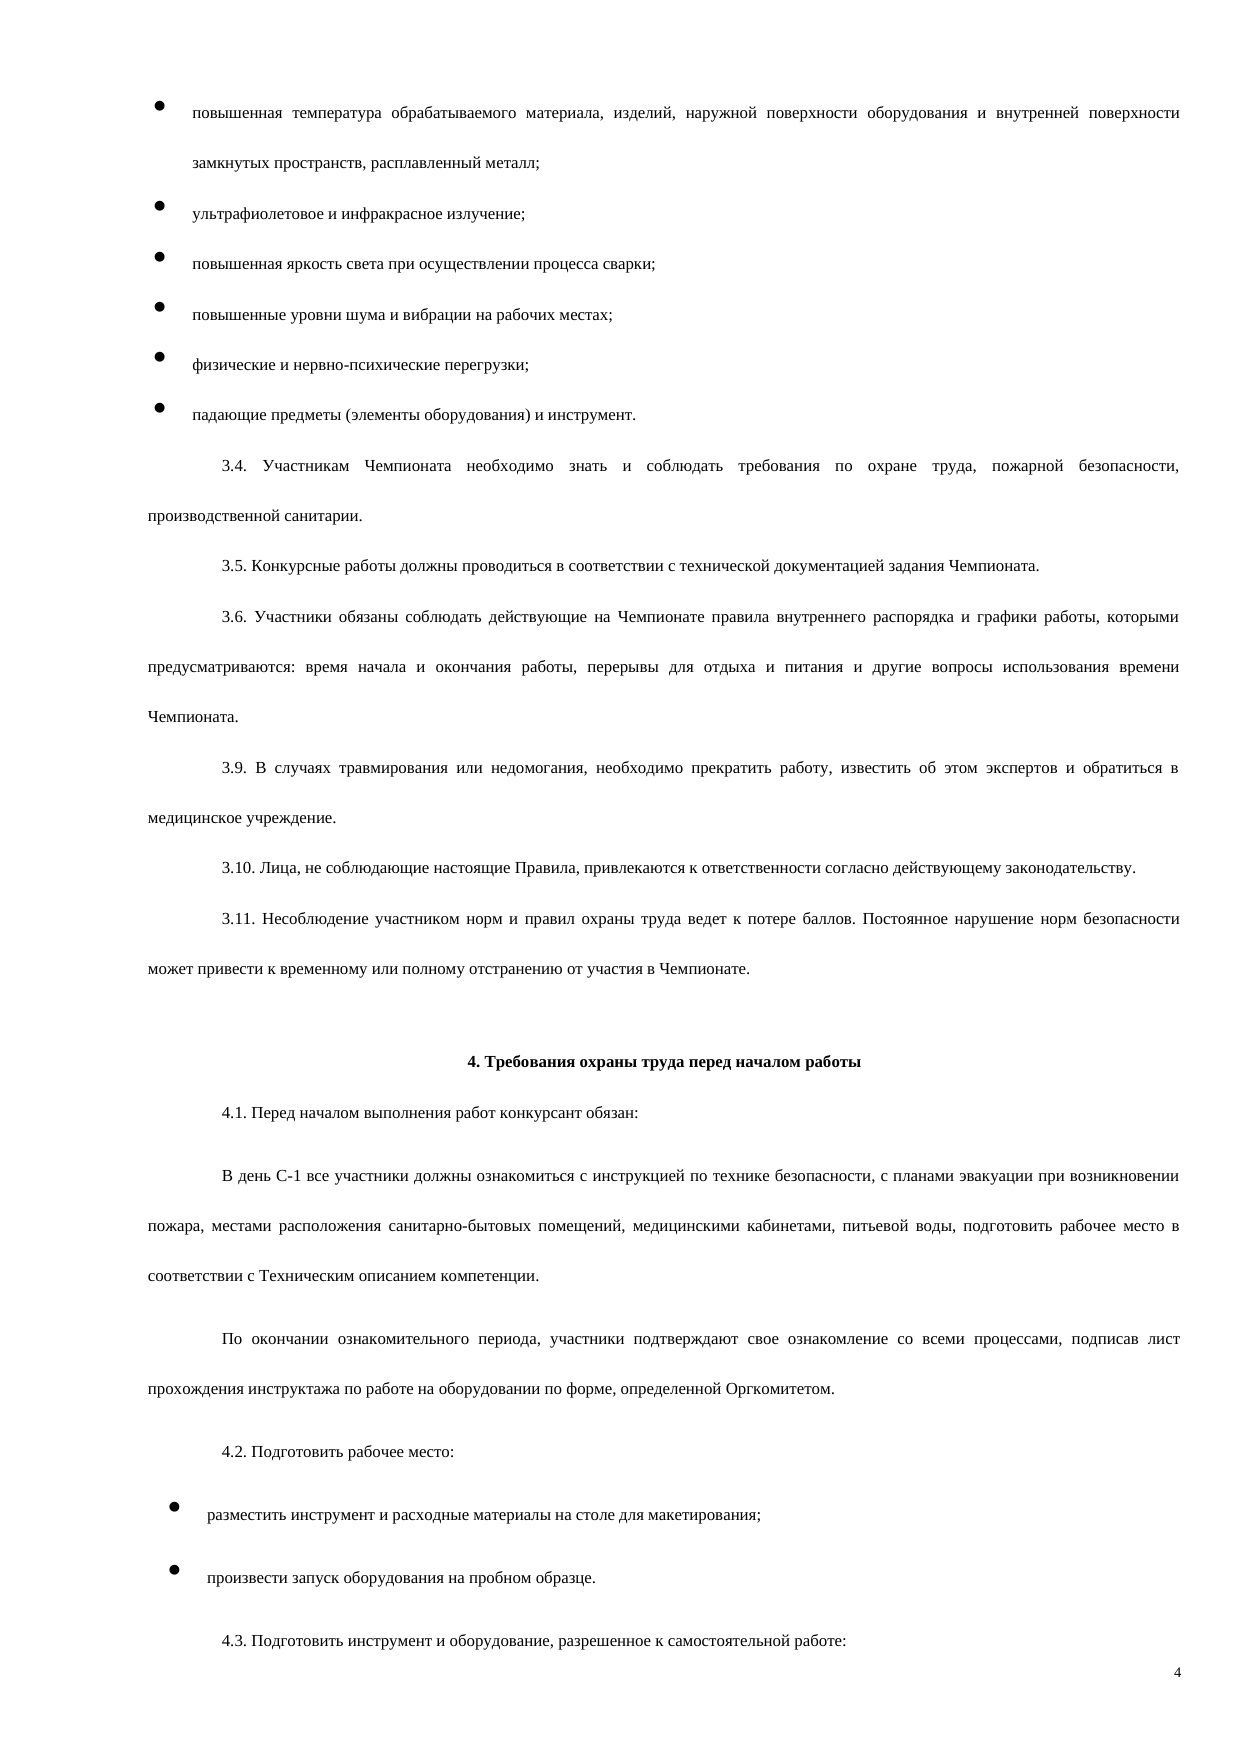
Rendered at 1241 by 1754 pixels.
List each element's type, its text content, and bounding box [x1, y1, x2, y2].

text В день С-1 все участники должны ознакомиться с инструкцией по технике безопасности, с планами эвакуации при возникновении пожара, местами расположения санитарно-бытовых помещений, медицинскими кабинетами, питьевой воды, подготовить рабочее место в соответствии с Техническим описанием компетенции. [148, 1151, 1181, 1285]
text По окончании ознакомительного периода, участники подтверждают свое ознакомление со всеми процессами, подписав лист прохождения инструктажа по работе на оборудовании по форме, определенной Оргкомитетом. [148, 1314, 1181, 1398]
text 4.1. Перед началом выполнения работ конкурсант обязан: [148, 1088, 1181, 1122]
text 3.5. Конкурсные работы должны проводиться в соответствии с технической документацией задания Чемпионата. [148, 542, 1181, 576]
text 4.3. Подготовить инструмент и оборудование, разрешенное к самостоятельной работе: [148, 1616, 1181, 1650]
text 3.10. Лица, не соблюдающие настоящие Правила, привлекаются к ответственности согласно действующему законодательству. [148, 844, 1181, 877]
text 4. Требования охраны труда перед началом работы [148, 1038, 1181, 1072]
text 3.6. Участники обязаны соблюдать действующие на Чемпионате правила внутреннего распорядка и графики работы, которыми предусматриваются: время начала и окончания работы, перерывы для отдыха и питания и другие вопросы использования времени Чемпионата. [148, 592, 1181, 727]
list повышенные уровни шума и вибрации на рабочих местах; [154, 290, 1181, 324]
text 3.4. Участникам Чемпионата необходимо знать и соблюдать требования по охране труда, пожарной безопасности, производственной санитарии. [148, 441, 1181, 525]
list ультрафиолетовое и инфракрасное излучение; [154, 189, 1181, 223]
list физические и нервно-психические перегрузки; [154, 341, 1181, 374]
list произвести запуск оборудования на пробном образце. [169, 1553, 1181, 1587]
list падающие предметы (элементы оборудования) и инструмент. [154, 391, 1181, 425]
list разместить инструмент и расходные материалы на столе для макетирования; [169, 1491, 1181, 1524]
text 4.2. Подготовить рабочее место: [148, 1428, 1181, 1461]
text 3.11. Несоблюдение участником норм и правил охраны труда ведет к потере баллов. Постоянное нарушение норм безопасности может привести к временному или полному отстранению от участия в Чемпионате. [148, 894, 1181, 978]
text 3.9. В случаях травмирования или недомогания, необходимо прекратить работу, известить об этом экспертов и обратиться в медицинское учреждение. [148, 743, 1181, 827]
list повышенная яркость света при осуществлении процесса сварки; [154, 240, 1181, 273]
list повышенная температура обрабатываемого материала, изделий, наружной поверхности оборудования и внутренней поверхности замкнутых пространств, расплавленный металл; [154, 89, 1181, 173]
